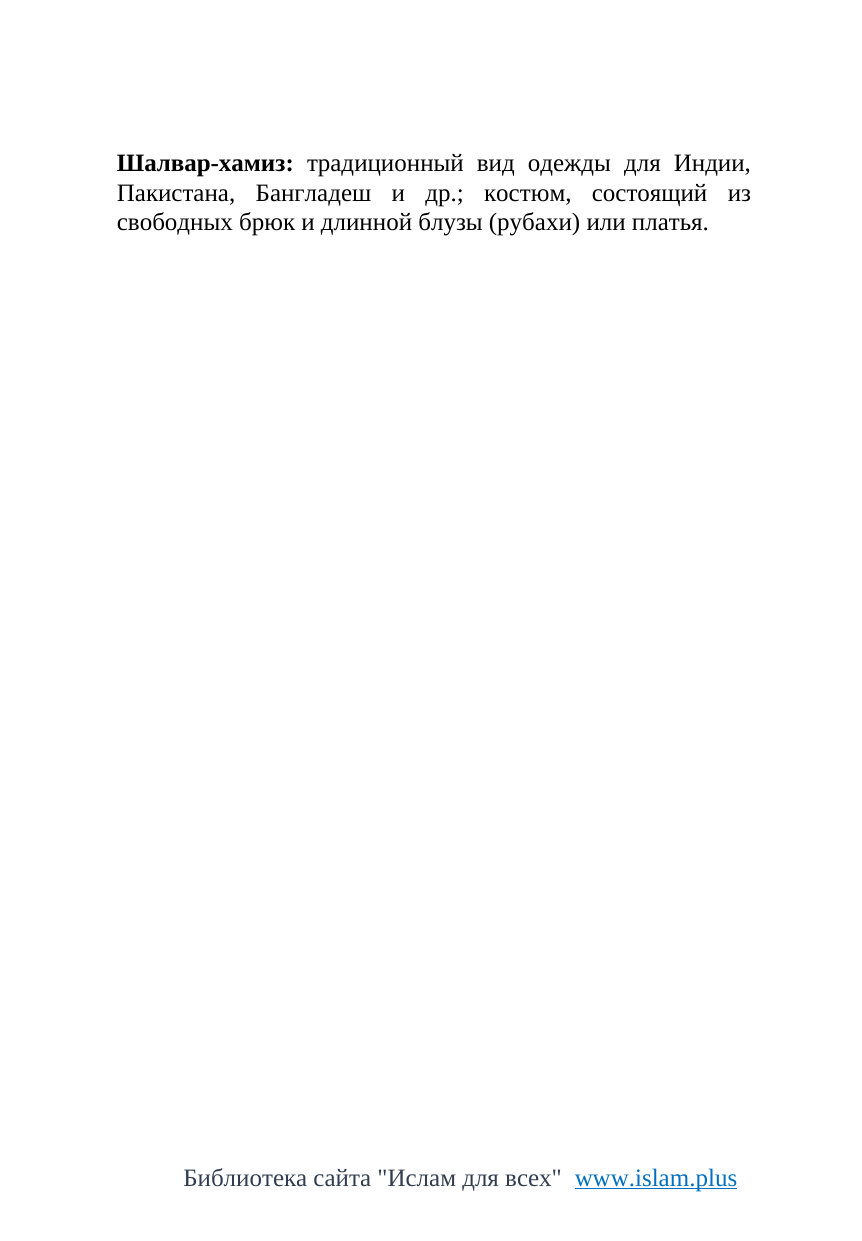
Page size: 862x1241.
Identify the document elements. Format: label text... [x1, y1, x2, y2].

text Шалвар-хамиз: традиционный вид одежды для Индии, Пакистана, Бангладеш и др.; костюм, состоящий из свободных брюк и длинной блузы (рубахи) или платья. [117, 148, 751, 236]
